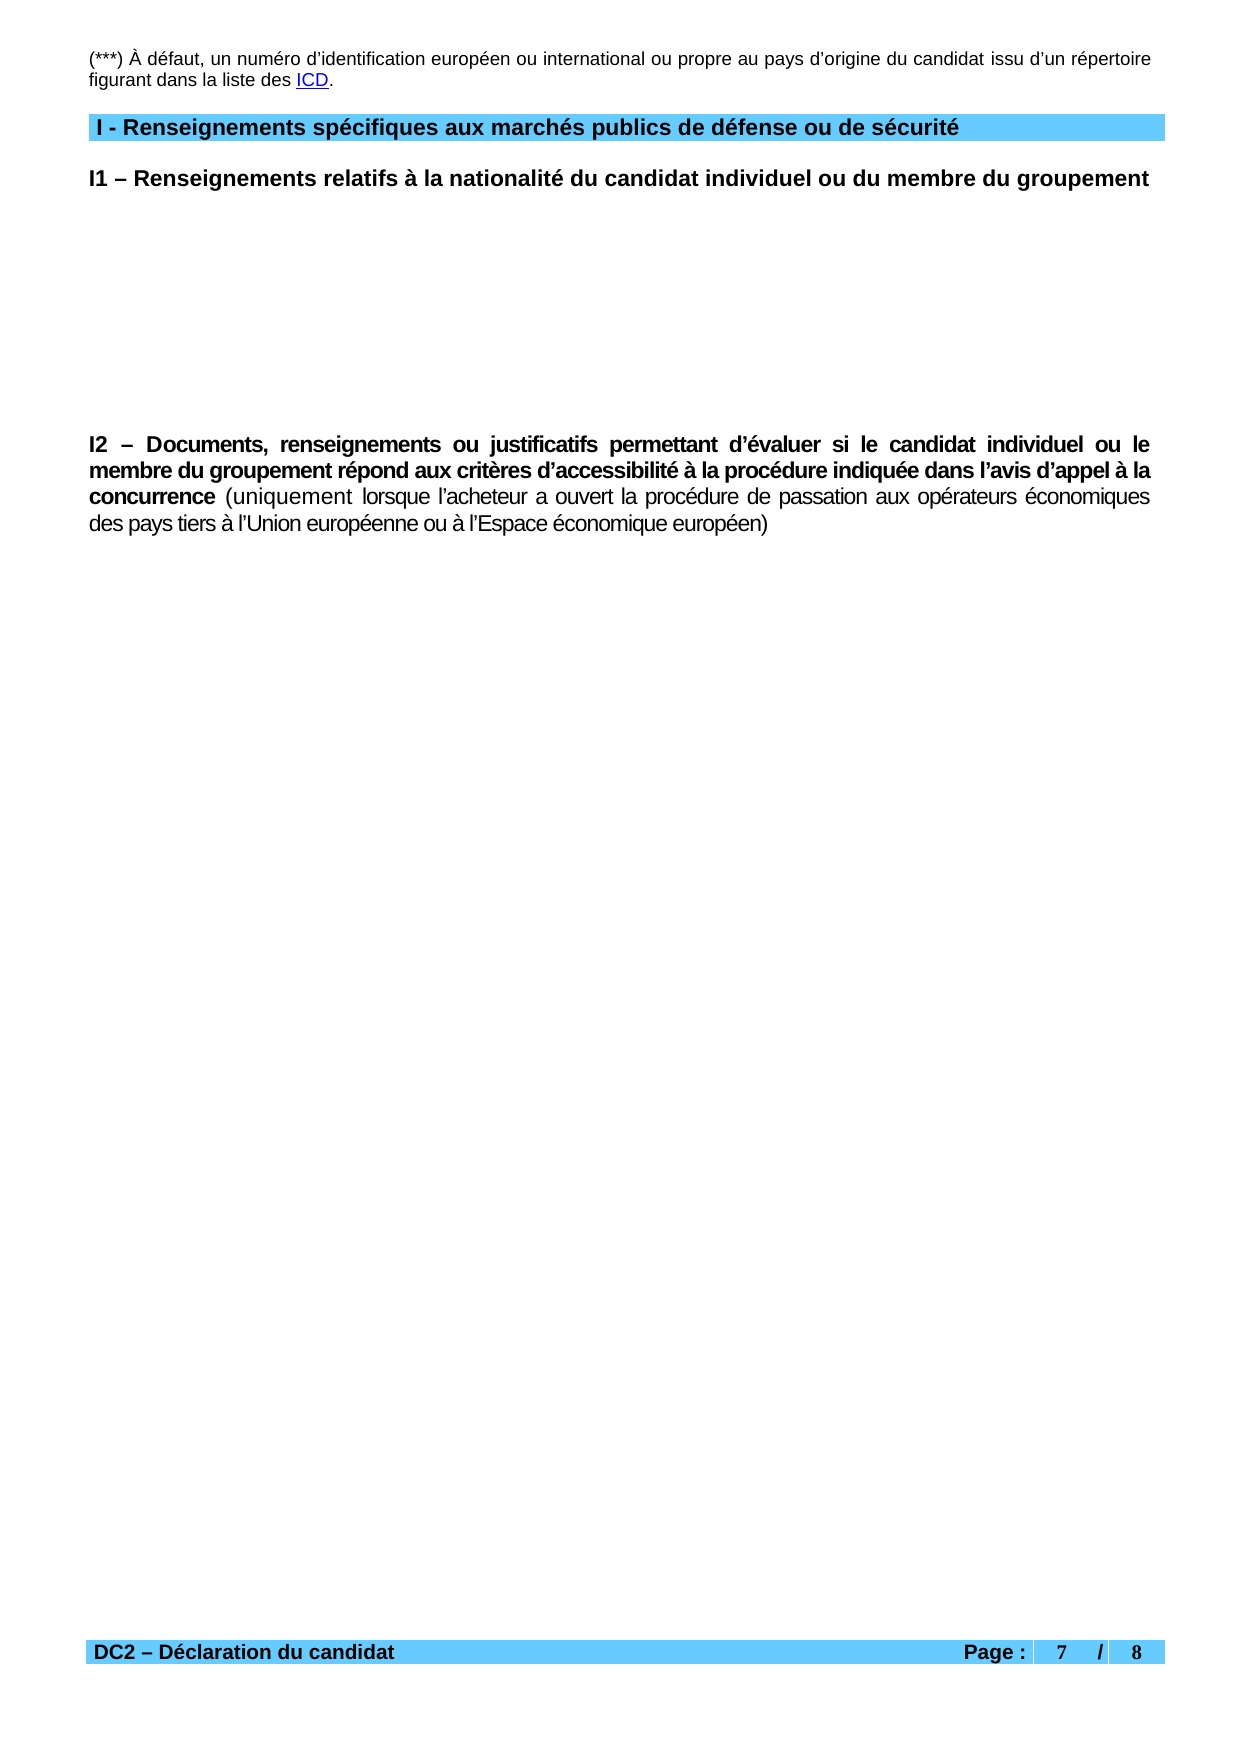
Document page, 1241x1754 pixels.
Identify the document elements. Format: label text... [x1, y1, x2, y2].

text (***) À défaut, un numéro d’identification européen ou international ou propre au pays d’origine du candidat issu d’un répertoire figurant dans la liste des ICD. [89, 47, 1152, 90]
table_header I - Renseignements spécifiques aux marchés publics de défense ou de sécurité [89, 114, 1165, 141]
text I2 – Documents, renseignements ou justificatifs permettant d’évaluer si le candidat individuel ou le membre du groupement répond aux critères d’accessibilité à la procédure indiquée dans l’avis d’appel à la concurrence (uniquement lorsque l’acheteur a ouvert la procédure de passation aux opérateurs économiques des pays tiers à l’Union européenne ou à l’Espace économique européen) [89, 431, 1152, 536]
text I1 – Renseignements relatifs à la nationalité du candidat individuel ou du membre du groupement [89, 165, 1152, 191]
